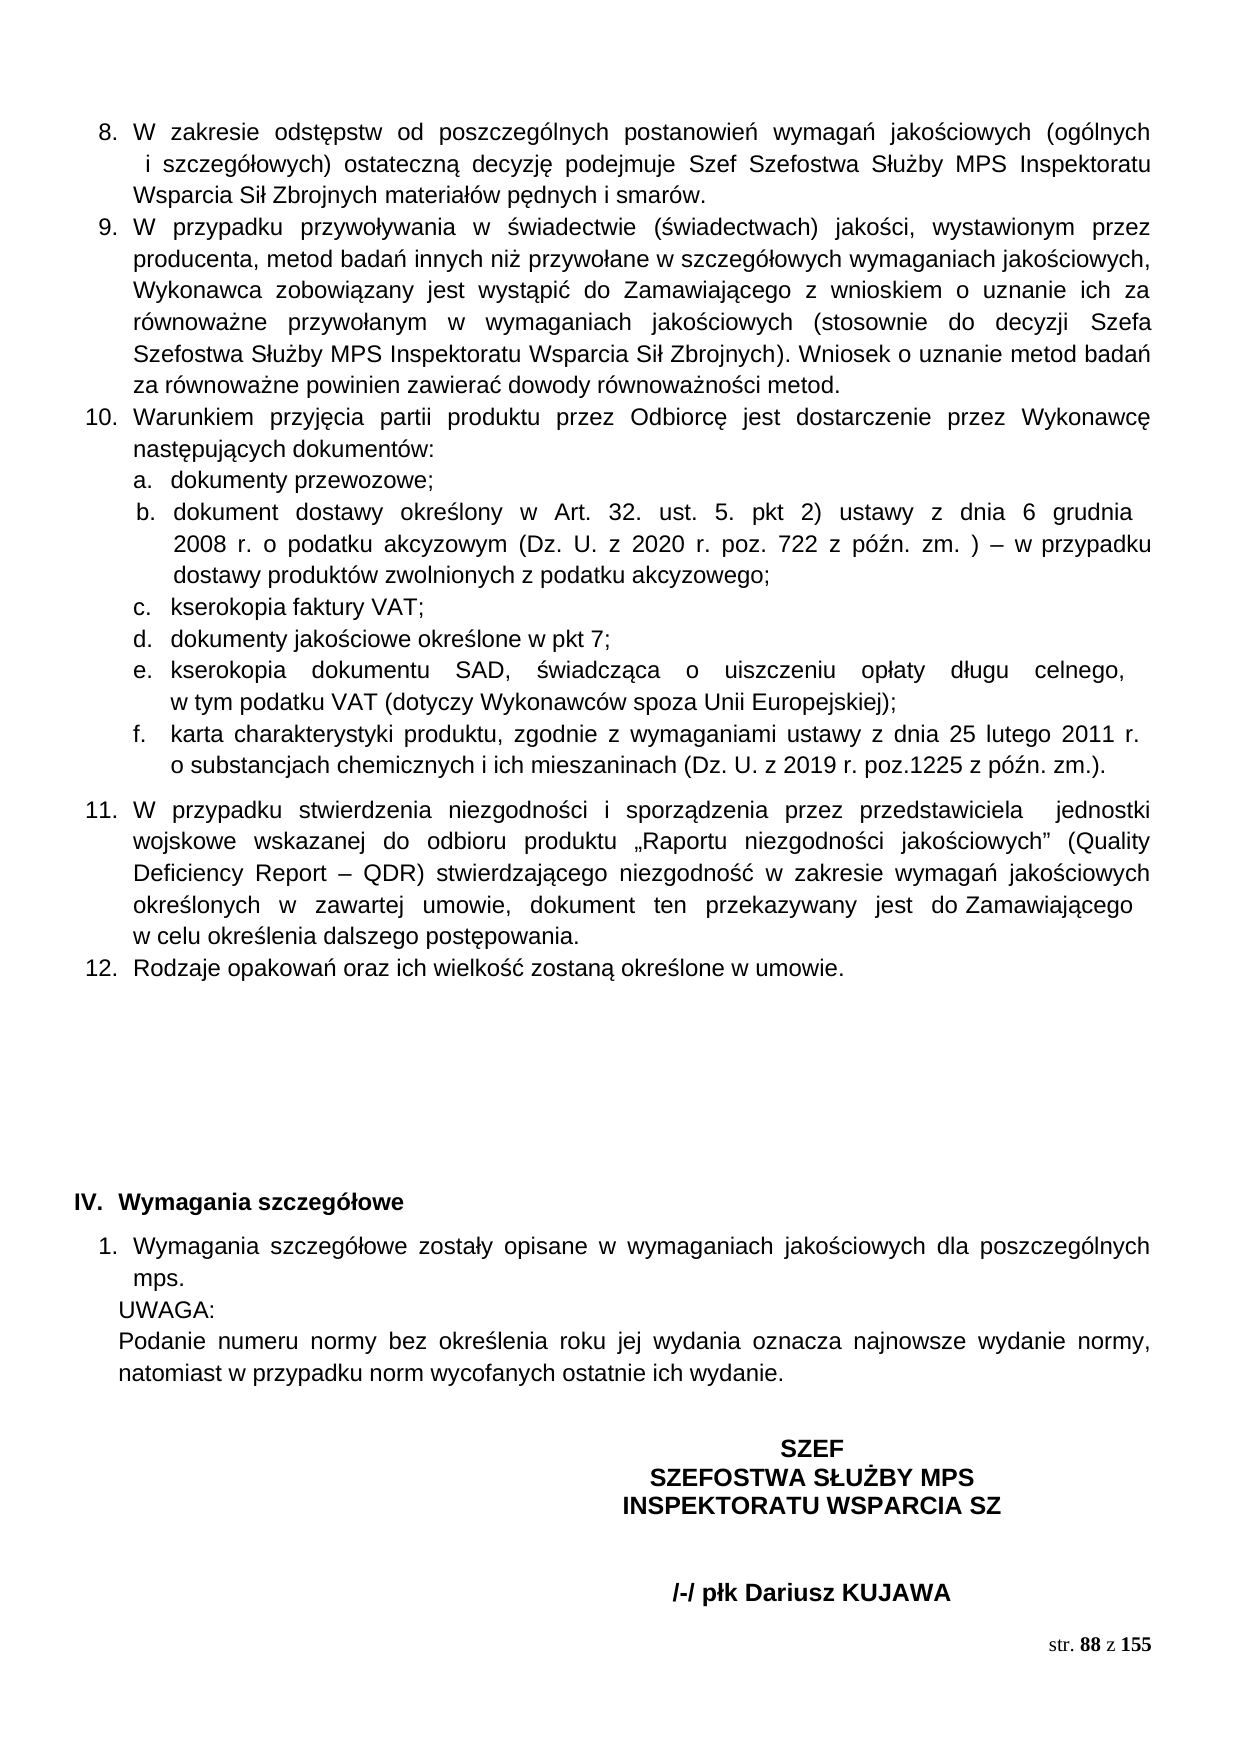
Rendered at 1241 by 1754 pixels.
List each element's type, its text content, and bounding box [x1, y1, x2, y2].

text Podanie numeru normy bez określenia roku jej wydania oznacza najnowsze wydanie normy, natomiast w przypadku norm wycofanych ostatnie ich wydanie. [118, 1327, 1152, 1387]
list karta charakterystyki produktu, zgodnie z wymaganiami ustawy z dnia 25 lutego 2011 r. o substancjach chemicznych i ich mieszaninach (Dz. U. z 2019 r. poz.1225 z późn. zm.). [133, 720, 1152, 779]
list Rodzaje opakowań oraz ich wielkość zostaną określone w umowie. [118, 954, 1152, 982]
list W zakresie odstępstw od poszczególnych postanowień wymagań jakościowych (ogólnych i szczegółowych) ostateczną decyzję podejmuje Szef Szefostwa Służby MPS Inspektoratu Wsparcia Sił Zbrojnych materiałów pędnych i smarów. [118, 118, 1152, 209]
list Wymagania szczegółowe [74, 1188, 1152, 1216]
text SZEFOSTWA SŁUŻBY MPS [118, 1463, 1152, 1491]
list W przypadku stwierdzenia niezgodności i sporządzenia przez przedstawiciela jednostki wojskowe wskazanej do odbioru produktu „Raportu niezgodności jakościowych” (Quality Deficiency Report – QDR) stwierdzającego niezgodność w zakresie wymagań jakościowych określonych w zawartej umowie, dokument ten przekazywany jest do Zamawiającego w celu określenia dalszego postępowania. [118, 796, 1152, 950]
list Wymagania szczegółowe zostały opisane w wymaganiach jakościowych dla poszczególnych mps. [118, 1232, 1152, 1292]
list W przypadku przywoływania w świadectwie (świadectwach) jakości, wystawionym przez producenta, metod badań innych niż przywołane w szczegółowych wymaganiach jakościowych, Wykonawca zobowiązany jest wystąpić do Zamawiającego z wnioskiem o uznanie ich za równoważne przywołanym w wymaganiach jakościowych (stosownie do decyzji Szefa Szefostwa Służby MPS Inspektoratu Wsparcia Sił Zbrojnych). Wniosek o uznanie metod badań za równoważne powinien zawierać dowody równoważności metod. [118, 213, 1152, 399]
list dokumenty przewozowe; [133, 466, 1152, 494]
text /-/ płk Dariusz KUJAWA [118, 1578, 1152, 1606]
list kserokopia faktury VAT; [133, 593, 1152, 621]
text INSPEKTORATU WSPARCIA SZ [118, 1491, 1152, 1520]
list dokumenty jakościowe określone w pkt 7; [133, 625, 1152, 652]
list dokument dostawy określony w Art. 32. ust. 5. pkt 2) ustawy z dnia 6 grudnia 2008 r. o podatku akcyzowym (Dz. U. z 2020 r. poz. 722 z późn. zm. ) – w przypadku dostawy produktów zwolnionych z podatku akcyzowego; [136, 498, 1152, 589]
list kserokopia dokumentu SAD, świadcząca o uiszczeniu opłaty długu celnego, w tym podatku VAT (dotyczy Wykonawców spoza Unii Europejskiej); [133, 656, 1152, 716]
text UWAGA: [118, 1296, 1152, 1323]
text SZEF [118, 1434, 1152, 1463]
list Warunkiem przyjęcia partii produktu przez Odbiorcę jest dostarczenie przez Wykonawcę następujących dokumentów: [118, 403, 1152, 462]
